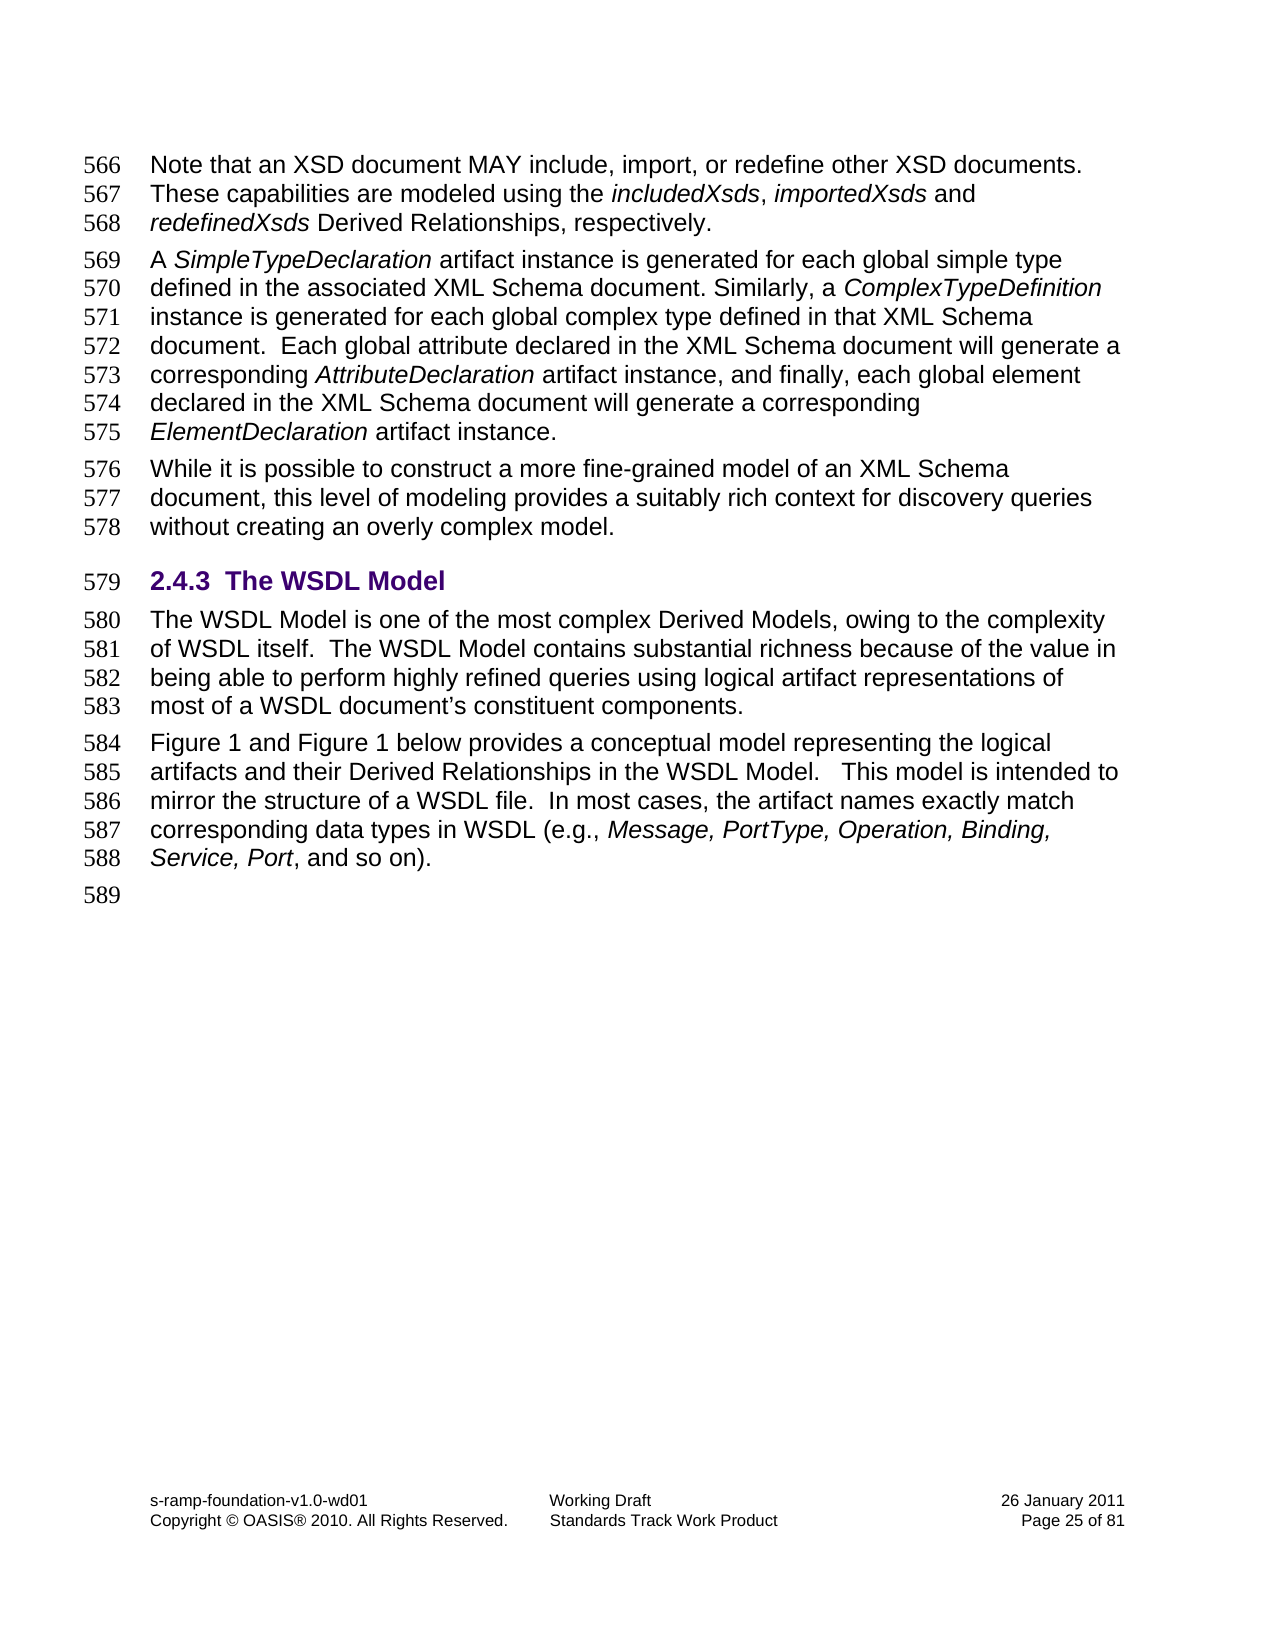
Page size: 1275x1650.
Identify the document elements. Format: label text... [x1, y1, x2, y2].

text Note that an XSD document MAY include, import, or redefine other XSD documents. These capabilities are modeled using the includedXsds, importedXsds and redefinedXsds Derived Relationships, respectively. [150, 150, 1125, 236]
text The WSDL Model is one of the most complex Derived Models, owing to the complexity of WSDL itself. The WSDL Model contains substantial richness because of the value in being able to perform highly refined queries using logical artifact representations of most of a WSDL document’s constituent components. [150, 605, 1125, 720]
text While it is possible to construct a more fine-grained model of an XML Schema document, this level of modeling provides a suitably rich context for discovery queries without creating an overly complex model. [150, 454, 1125, 540]
text A SimpleTypeDeclaration artifact instance is generated for each global simple type defined in the associated XML Schema document. Similarly, a ComplexTypeDefinition instance is generated for each global complex type defined in that XML Schema document. Each global attribute declared in the XML Schema document will generate a corresponding AttributeDeclaration artifact instance, and finally, each global element declared in the XML Schema document will generate a corresponding ElementDeclaration artifact instance. [150, 244, 1125, 446]
subtitle The WSDL Model [150, 565, 1144, 597]
